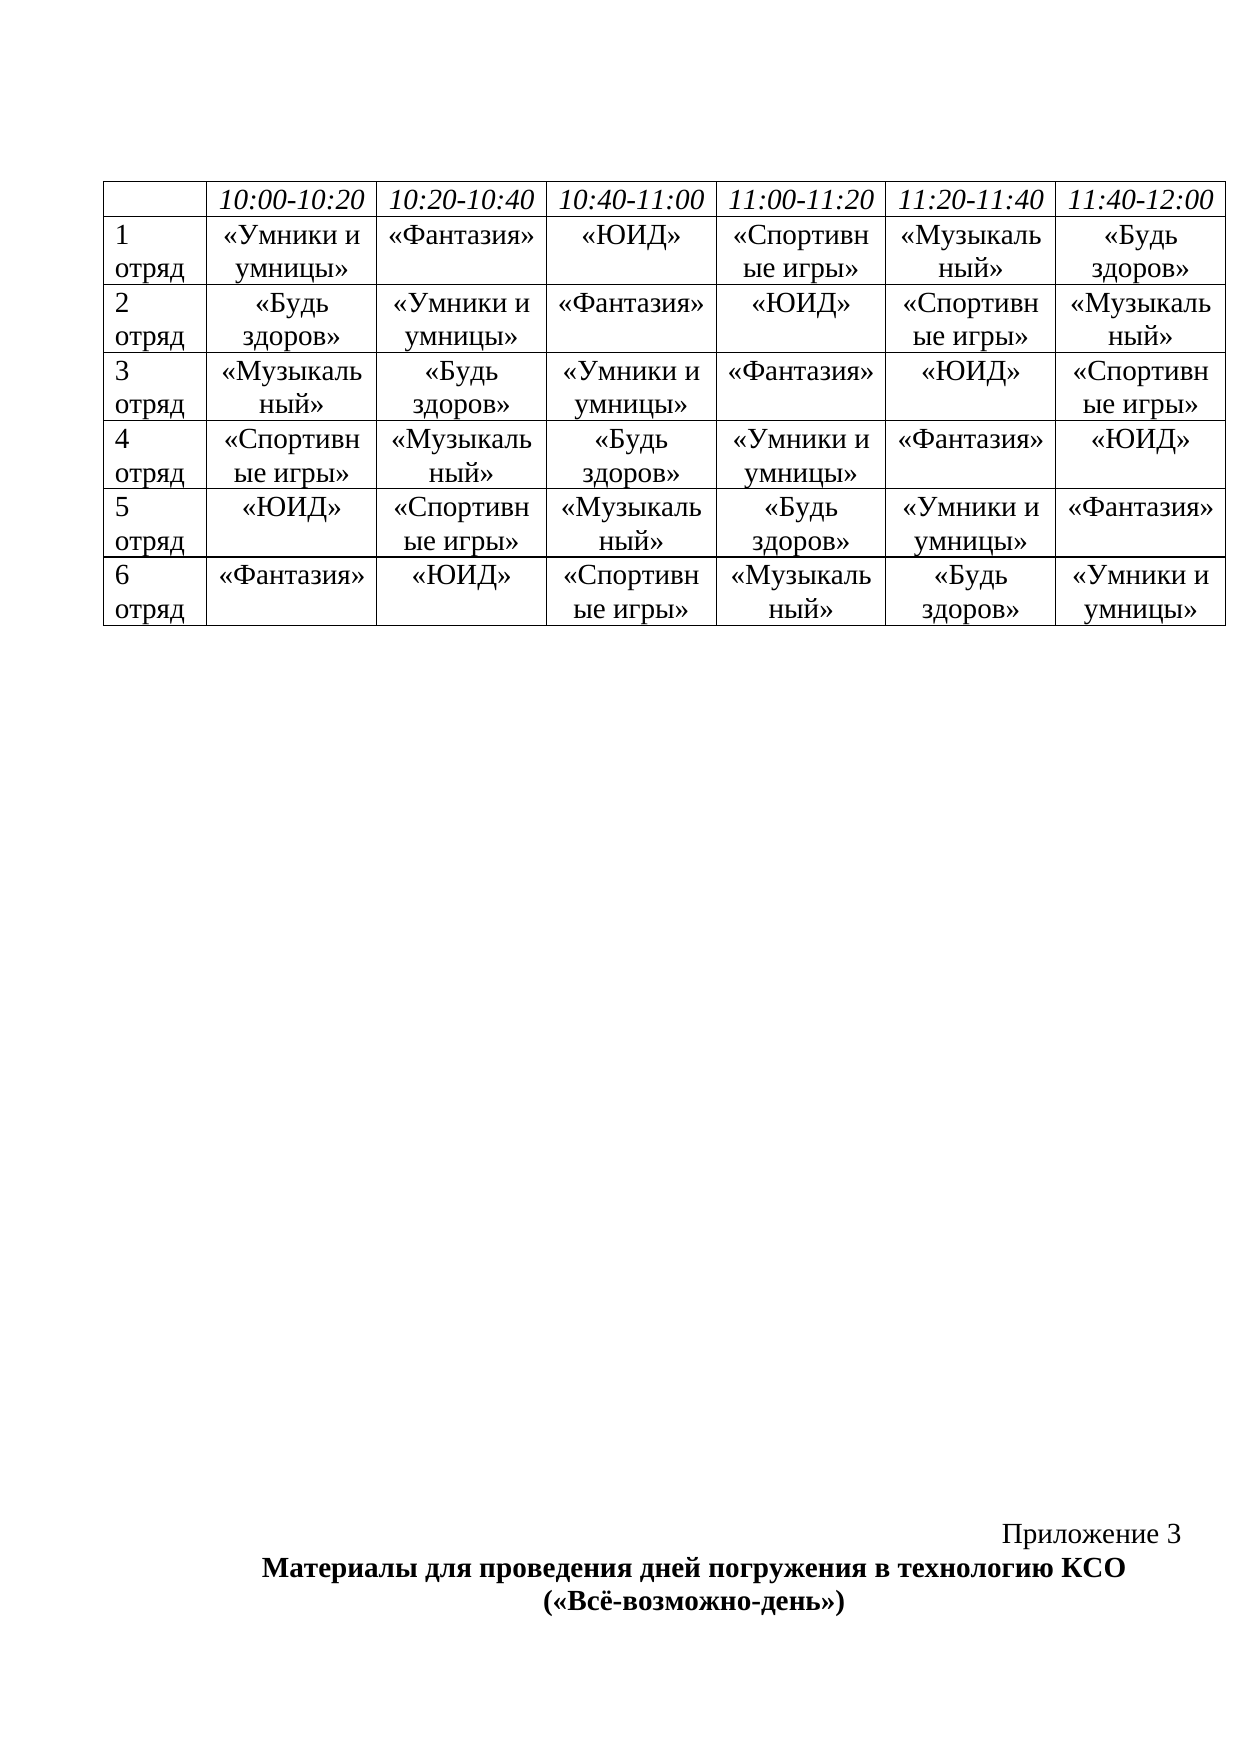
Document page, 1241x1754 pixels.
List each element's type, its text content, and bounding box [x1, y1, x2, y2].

table_cell «ЮИД» [886, 353, 1055, 420]
table_cell «ЮИД» [717, 285, 885, 352]
table_header 11:00-11:20 [717, 182, 885, 216]
table_cell 1 отряд [104, 217, 206, 284]
table_cell «Спортивные игры» [207, 421, 376, 488]
table_cell «ЮИД» [1056, 421, 1225, 488]
table_header 10:40-11:00 [547, 182, 716, 216]
table_cell «Спортивные игры» [547, 558, 716, 624]
table_cell «Спортивные игры» [377, 489, 546, 556]
text Приложение 3 [207, 1516, 1181, 1550]
table_header [104, 182, 206, 216]
table_cell «Фантазия» [547, 285, 716, 352]
table_cell 6 отряд [104, 558, 206, 624]
table_cell «ЮИД» [377, 558, 546, 624]
table_cell 3 отряд [104, 353, 206, 420]
table_header 11:40-12:00 [1056, 182, 1225, 216]
table_cell «Музыкальный» [1056, 285, 1225, 352]
table_cell «Умники и умницы» [1056, 558, 1225, 624]
table_cell «Фантазия» [207, 558, 376, 624]
table_cell 5 отряд [104, 489, 206, 556]
table_cell «Музыкальный» [717, 558, 885, 624]
table_cell «Умники и умницы» [547, 353, 716, 420]
table_cell «Фантазия» [1056, 489, 1225, 556]
table_cell «Спортивные игры» [886, 285, 1055, 352]
table_cell «Умники и умницы» [207, 217, 376, 284]
table_cell «Спортивные игры» [1056, 353, 1225, 420]
table_cell «Фантазия» [886, 421, 1055, 488]
table_cell «Умники и умницы» [717, 421, 885, 488]
text Материалы для проведения дней погружения в технологию КСО [207, 1550, 1181, 1583]
table_header 10:20-10:40 [377, 182, 546, 216]
table_cell «Умники и умницы» [377, 285, 546, 352]
table_cell «Музыкальный» [207, 353, 376, 420]
table_cell 2 отряд [104, 285, 206, 352]
table_cell «ЮИД» [207, 489, 376, 556]
table_header 11:20-11:40 [886, 182, 1055, 216]
table_cell «Фантазия» [717, 353, 885, 420]
text («Всё-возможно-день») [207, 1583, 1181, 1617]
table_cell «Музыкальный» [377, 421, 546, 488]
table_cell «Будь здоров» [547, 421, 716, 488]
table_cell «Будь здоров» [886, 558, 1055, 624]
table_cell «Фантазия» [377, 217, 546, 284]
table_cell «Будь здоров» [717, 489, 885, 556]
table_header 10:00-10:20 [207, 182, 376, 216]
table_cell «Музыкальный» [547, 489, 716, 556]
table_cell «Будь здоров» [377, 353, 546, 420]
table_cell «Умники и умницы» [886, 489, 1055, 556]
table_cell 4 отряд [104, 421, 206, 488]
table_cell «Будь здоров» [207, 285, 376, 352]
table_cell «ЮИД» [547, 217, 716, 284]
table_cell «Спортивные игры» [717, 217, 885, 284]
table_cell «Музыкальный» [886, 217, 1055, 284]
table_cell «Будь здоров» [1056, 217, 1225, 284]
